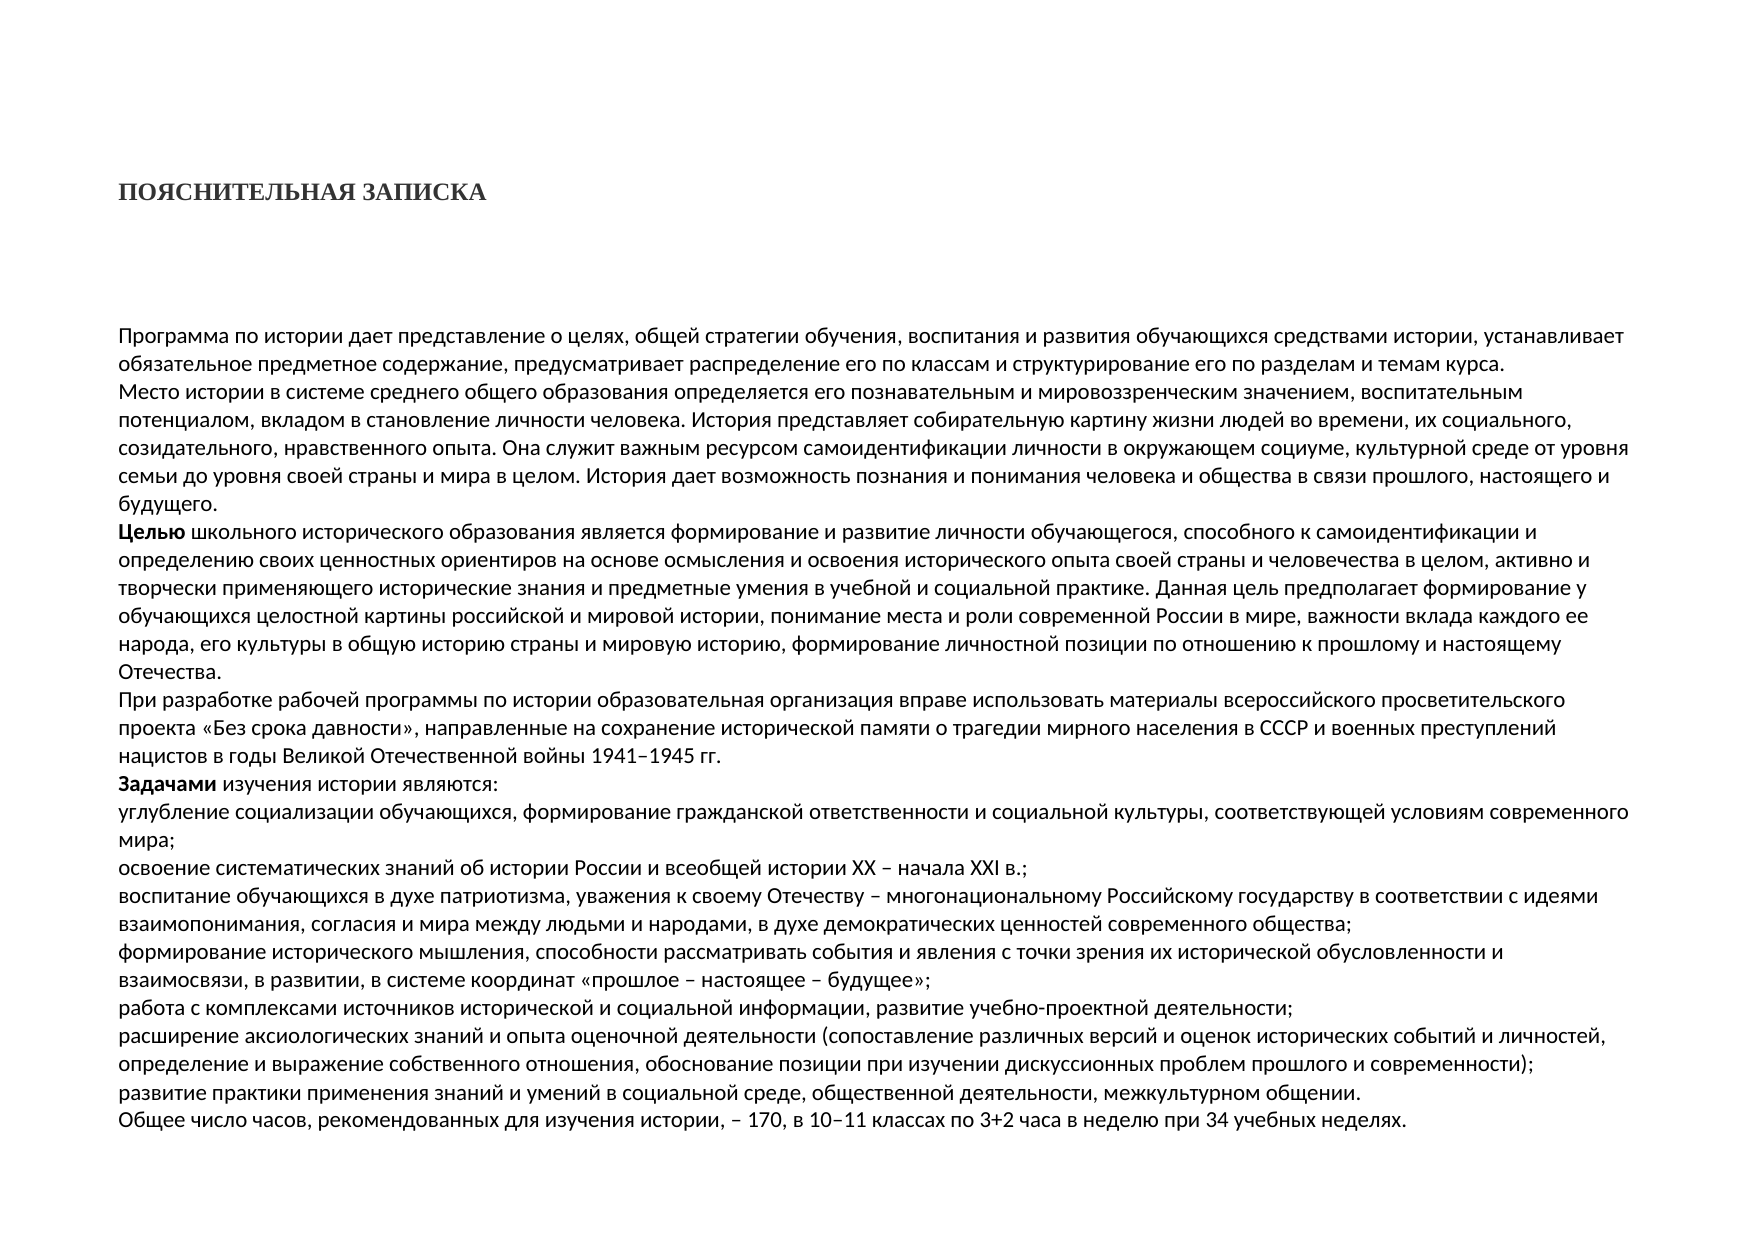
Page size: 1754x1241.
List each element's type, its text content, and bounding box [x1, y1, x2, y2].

text развитие практики применения знаний и умений в социальной среде, общественной деятельности, межкультурном общении. [118, 1078, 1636, 1106]
text формирование исторического мышления, способности рассматривать события и явления с точки зрения их исторической обусловленности и взаимосвязи, в развитии, в системе координат «прошлое – настоящее – будущее»; [118, 937, 1636, 993]
text Задачами изучения истории являются: [118, 769, 1636, 797]
text углубление социализации обучающихся, формирование гражданской ответственности и социальной культуры, соответствующей условиям современного мира; [118, 797, 1636, 853]
text работа с комплексами источников исторической и социальной информации, развитие учебно-проектной деятельности; [118, 993, 1636, 1022]
text Целью школьного исторического образования является формирование и развитие личности обучающегося, способного к самоидентификации и определению своих ценностных ориентиров на основе осмысления и освоения исторического опыта своей страны и человечества в целом, активно и творчески применяющего исторические знания и предметные умения в учебной и социальной практике. Данная цель предполагает формирование у обучающихся целостной картины российской и мировой истории, понимание места и роли современной России в мире, важности вклада каждого ее народа, его культуры в общую историю страны и мировую историю, формирование личностной позиции по отношению к прошлому и настоящему Отечества. [118, 517, 1636, 685]
text Место истории в системе среднего общего образования определяется его познавательным и мировоззренческим значением, воспитательным потенциалом, вкладом в становление личности человека. История представляет собирательную картину жизни людей во времени, их социального, созидательного, нравственного опыта. Она служит важным ресурсом самоидентификации личности в окружающем социуме, культурной среде от уровня семьи до уровня своей страны и мира в целом. История дает возможность познания и понимания человека и общества в связи прошлого, настоящего и будущего. [118, 377, 1636, 517]
text Общее число часов, рекомендованных для изучения истории, – 170, в 10–11 классах по 3+2 часа в неделю при 34 учебных неделях. [118, 1106, 1636, 1134]
text воспитание обучающихся в духе патриотизма, уважения к своему Отечеству – многонациональному Российскому государству в соответствии с идеями взаимопонимания, согласия и мира между людьми и народами, в духе демократических ценностей современного общества; [118, 881, 1636, 937]
text освоение систематических знаний об истории России и всеобщей истории XX – начала XXI в.; [118, 853, 1636, 881]
text расширение аксиологических знаний и опыта оценочной деятельности (сопоставление различных версий и оценок исторических событий и личностей, определение и выражение собственного отношения, обоснование позиции при изучении дискуссионных проблем прошлого и современности); [118, 1022, 1636, 1078]
text ПОЯСНИТЕЛЬНАЯ ЗАПИСКА [118, 177, 1636, 206]
text Программа по истории дает представление о целях, общей стратегии обучения, воспитания и развития обучающихся средствами истории, устанавливает обязательное предметное содержание, предусматривает распределение его по классам и структурирование его по разделам и темам курса. [118, 321, 1636, 377]
text При разработке рабочей программы по истории образовательная организация вправе использовать материалы всероссийского просветительского проекта «Без срока давности», направленные на сохранение исторической памяти о трагедии мирного населения в СССР и военных преступлений нацистов в годы Великой Отечественной войны 1941–1945 гг. [118, 685, 1636, 769]
